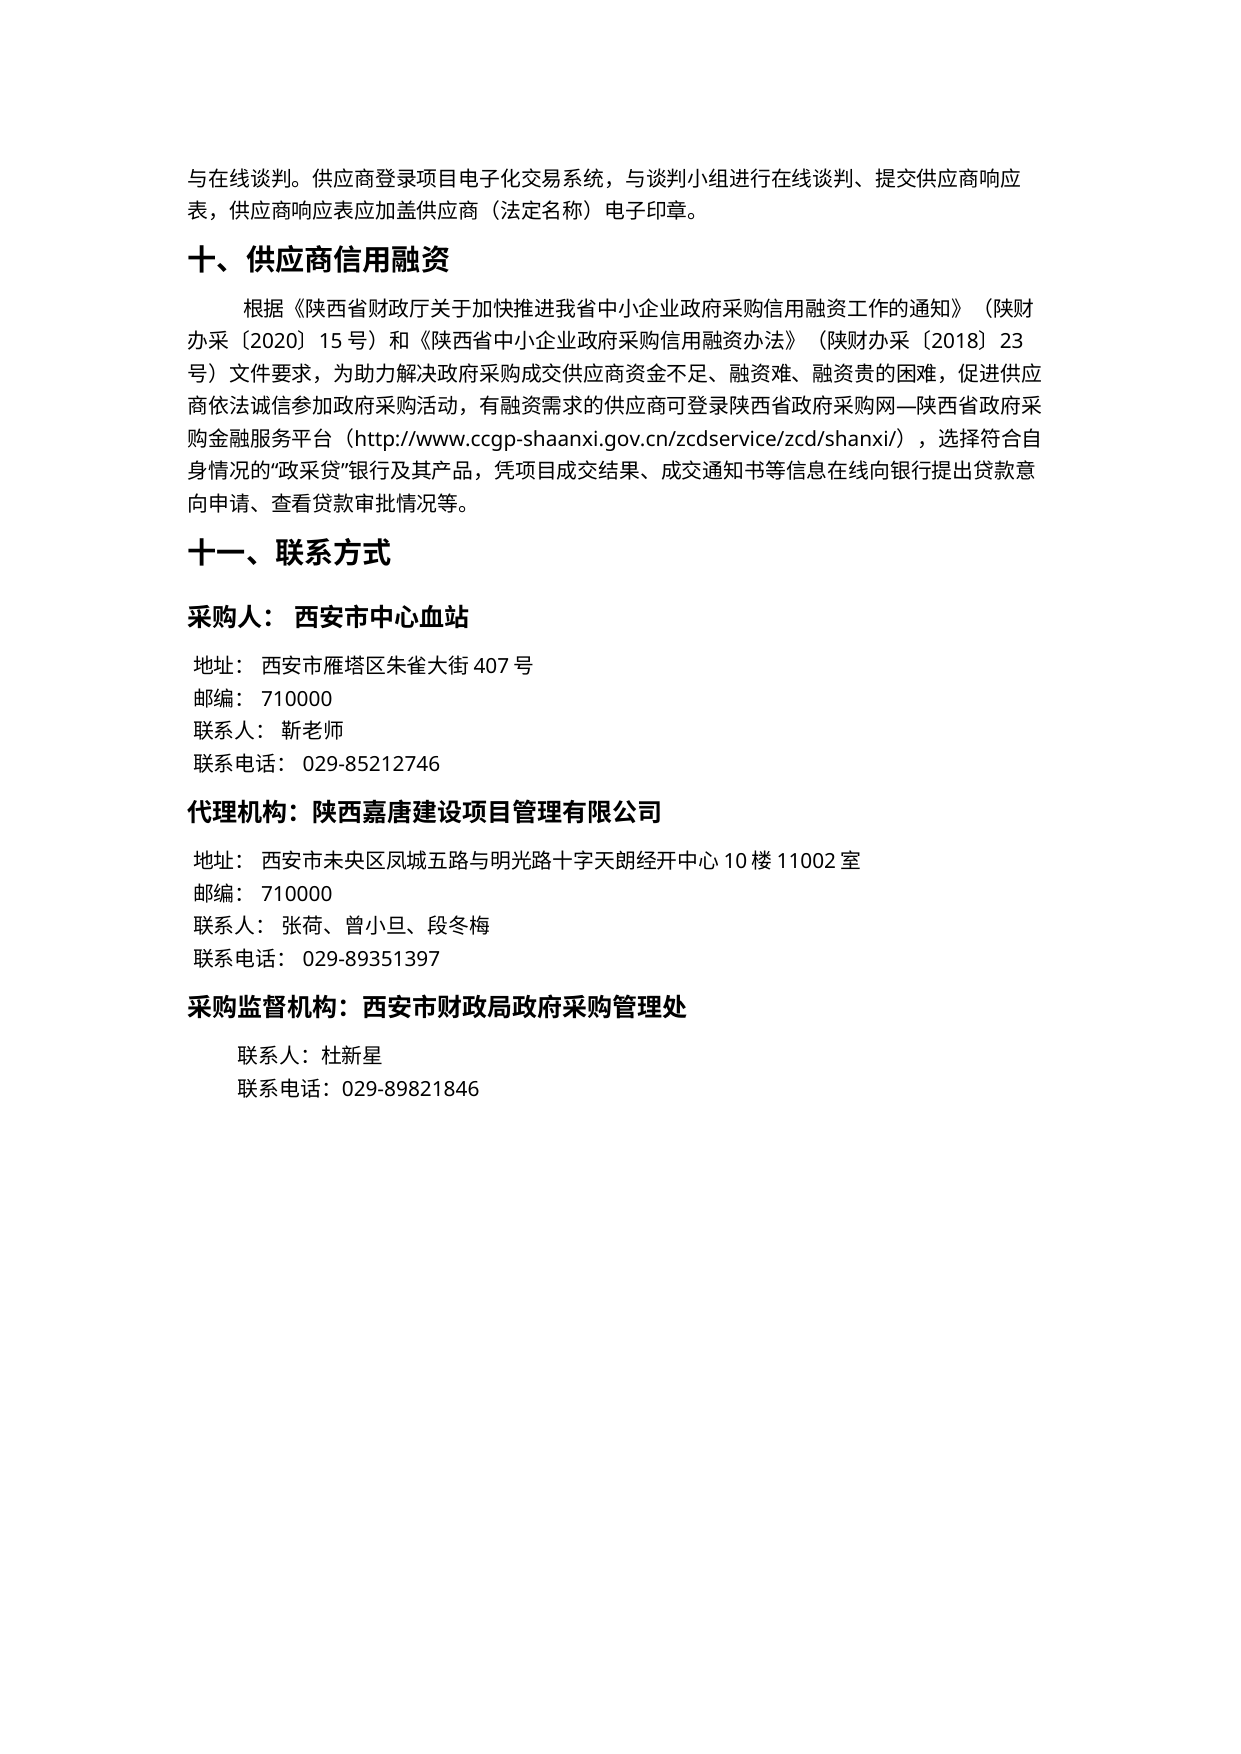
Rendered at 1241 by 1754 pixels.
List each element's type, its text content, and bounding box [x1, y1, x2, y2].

text 联系电话： 029-89351397 [187, 942, 1053, 974]
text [187, 162, 1053, 227]
text 邮编： 710000 [187, 877, 1053, 909]
text 地址： 西安市未央区凤城五路与明光路十字天朗经开中心10楼11002室 [187, 844, 1053, 877]
text 根据《陕西省财政厅关于加快推进我省中小企业政府采购信用融资工作的通知》（陕财办采〔2020〕15 号）和《陕西省中小企业政府采购信用融资办法》（陕财办采〔2018〕23 号）文件要求，为助力解决政府采购成交供应商资金不足、融资难、融资贵的困难，促进供应商依法诚信参加政府采购活动，有融资需求的供应商可登录陕西省政府采购网—陕西省政府采购金融服务平台（http://www.ccgp-shaanxi.gov.cn/zcdservice/zcd/shanxi/），选择符合自身情况的“政采贷”银行及其产品，凭项目成交结果、成交通知书等信息在线向银行提出贷款意向申请、查看贷款审批情况等。 [187, 292, 1053, 519]
text 地址： 西安市雁塔区朱雀大街407号 [187, 649, 1053, 682]
text 邮编： 710000 [187, 682, 1053, 714]
text 代理机构：陕西嘉唐建设项目管理有限公司 [187, 779, 1053, 844]
text 联系人：杜新星 [187, 1039, 1053, 1072]
text 采购监督机构：西安市财政局政府采购管理处 [187, 974, 1053, 1039]
text 十一、联系方式 [187, 519, 1053, 584]
text 联系电话： 029-85212746 [187, 747, 1053, 779]
text 联系电话：029-89821846 [187, 1072, 1053, 1104]
text 联系人： 靳老师 [187, 714, 1053, 747]
text 十、供应商信用融资 [187, 227, 1053, 292]
text 联系人： 张荷、曾小旦、段冬梅 [187, 909, 1053, 942]
text 采购人： 西安市中心血站 [187, 584, 1053, 649]
